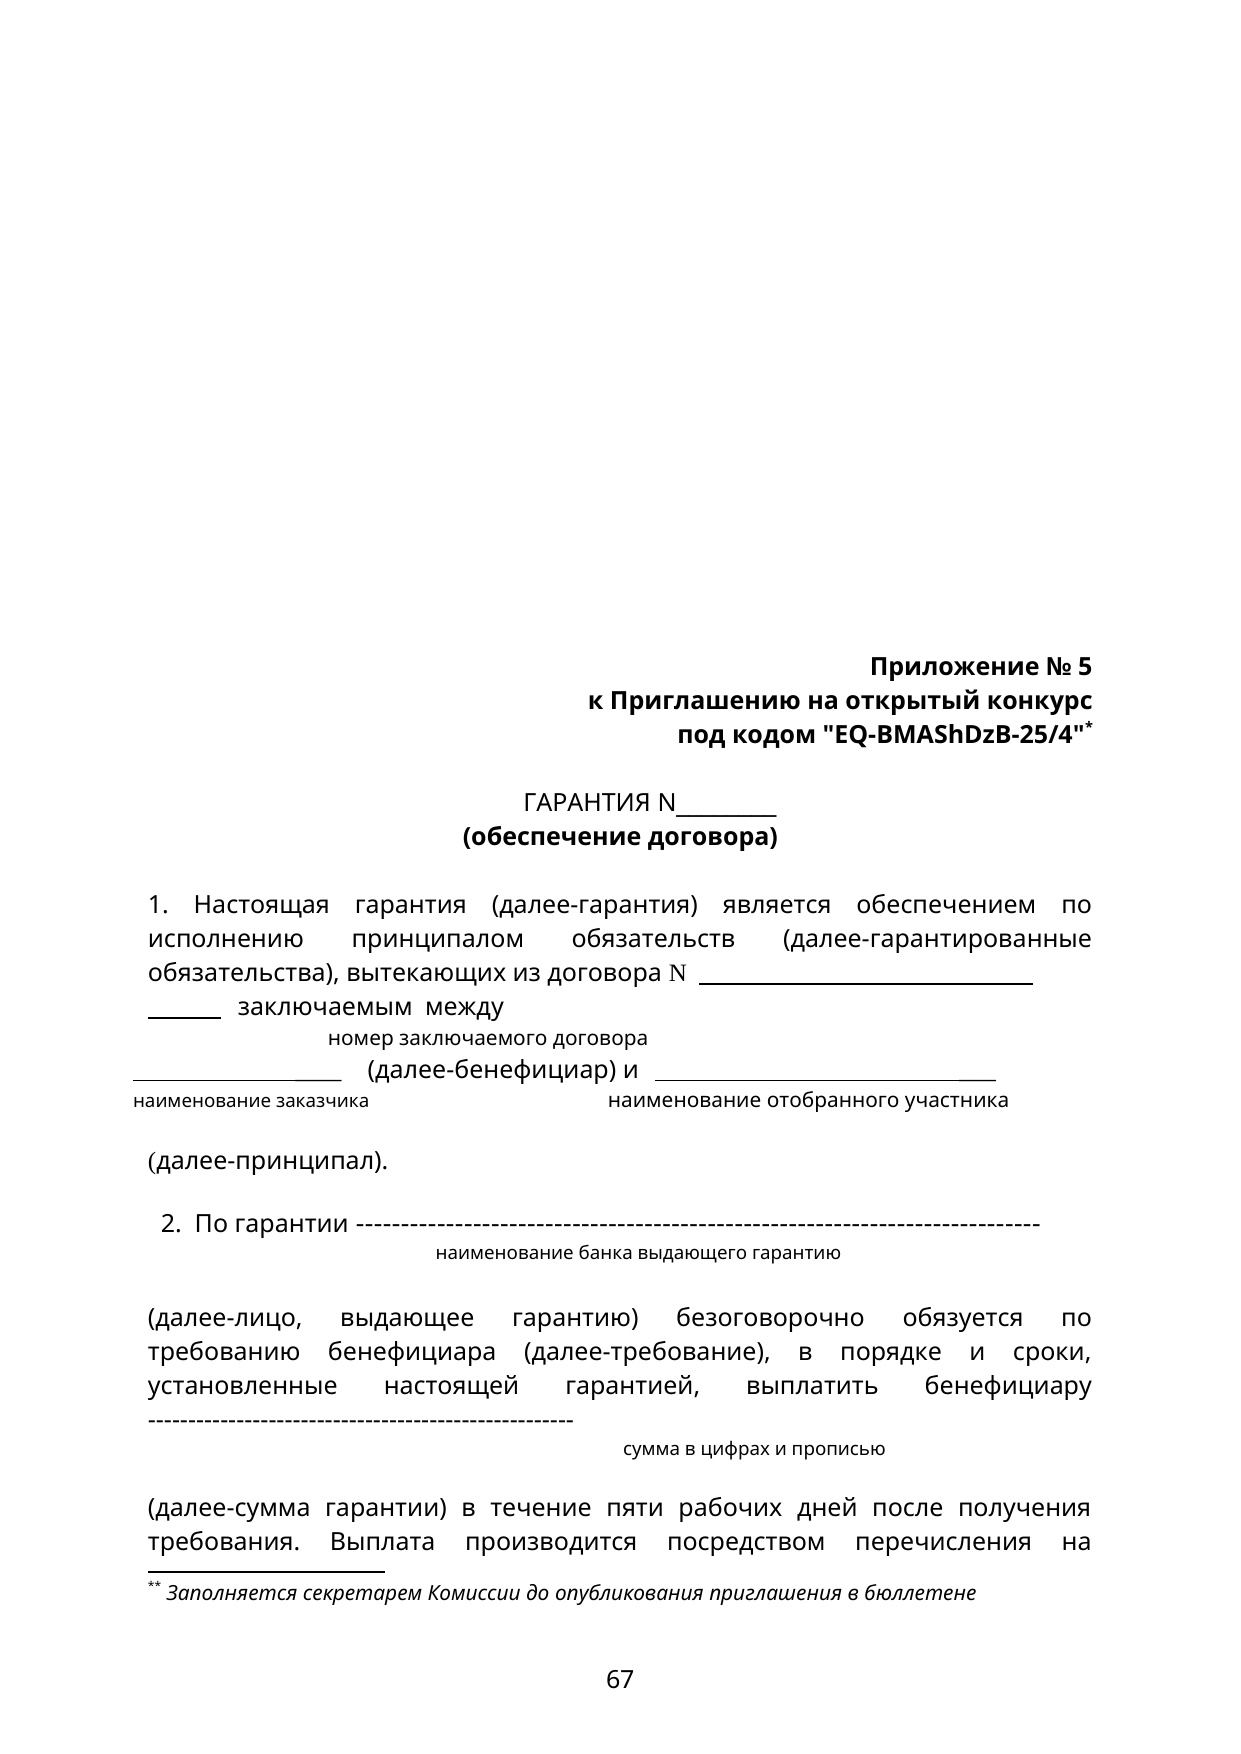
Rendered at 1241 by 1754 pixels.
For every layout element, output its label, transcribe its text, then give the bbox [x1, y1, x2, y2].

text _____ (далее-бенефициар) и ____ [133, 1052, 1092, 1086]
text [148, 1490, 1092, 1558]
text 2. По гарантии ---------------------------------------------------------------------------- [148, 1206, 1092, 1240]
text сумма в цифрах и прописью [148, 1436, 1092, 1461]
text номер заключаемого договора [148, 1023, 1092, 1052]
text наименование банка выдающего гарантию [148, 1240, 1092, 1265]
text к Приглашению на открытый конкурс под кодом "EQ-BMAShDzB-25/4"* [148, 682, 1092, 751]
text ГАРАНТИЯ N________ [148, 785, 1092, 819]
text (обеспечение договора) [207, 819, 1034, 853]
text (далее-лицо, выдающее гарантию) безоговорочно обязуется по требованию бенефициара (далее-требование), в порядке и сроки, установленные настоящей гарантией, выплатить бенефициару ----------------------------------------------------- [148, 1299, 1092, 1436]
text наименование заказчика наименование отобранного участника [133, 1086, 1092, 1114]
text 1. Настоящая гарантия (далее-гарантия) является обеспечением по исполнению принципалом обязательств (далее-гарантированные обязательства), вытекающих из договора N заключаемым между [148, 887, 1092, 1023]
text Приложение № 5 [148, 648, 1092, 682]
text (далее-принципал). [148, 1143, 1092, 1177]
